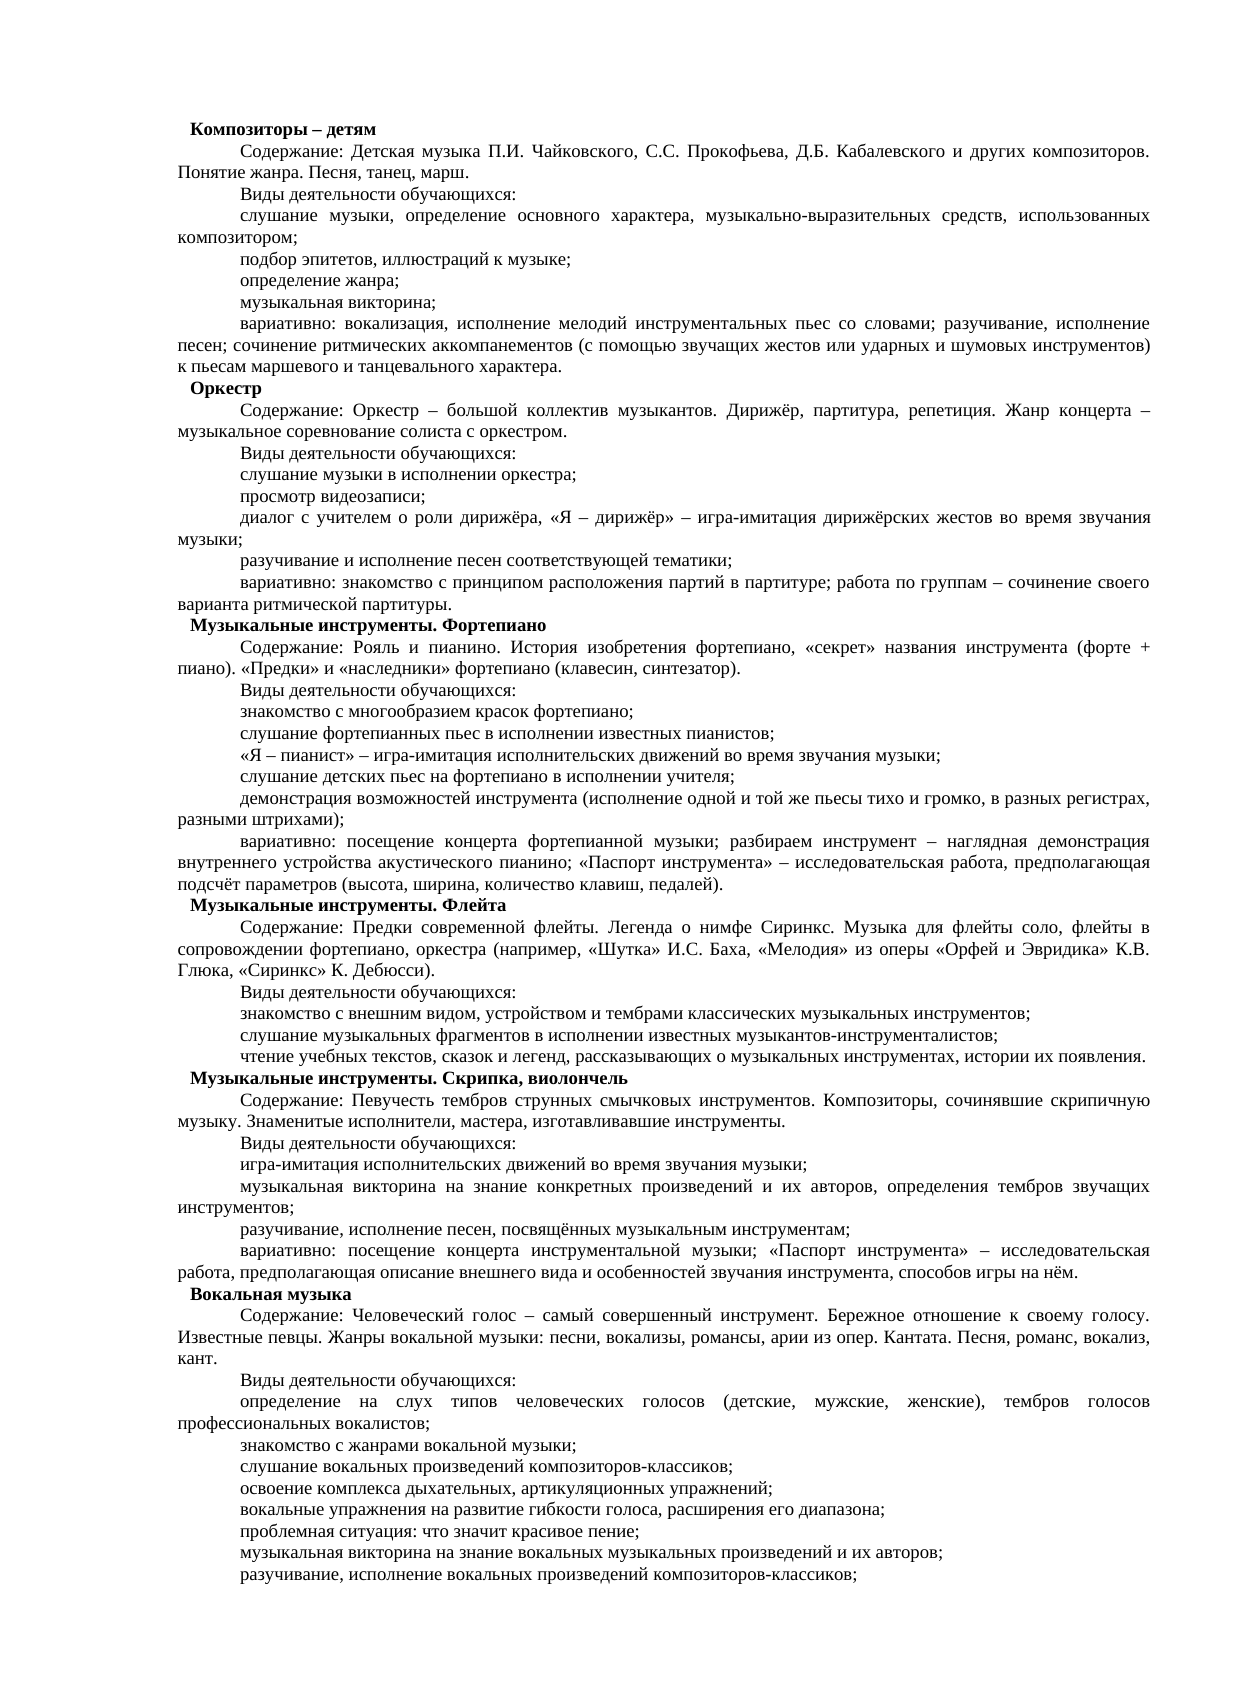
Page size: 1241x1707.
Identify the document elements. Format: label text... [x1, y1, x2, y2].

text игра-имитация исполнительских движений во время звучания музыки; [177, 1153, 1152, 1175]
text Виды деятельности обучающихся: [177, 1132, 1152, 1153]
text Музыкальные инструменты. Фортепиано [190, 614, 1152, 636]
text вариативно: вокализация, исполнение мелодий инструментальных пьес со словами; разучивание, исполнение песен; сочинение ритмических аккомпанементов (с помощью звучащих жестов или ударных и шумовых инструментов) к пьесам маршевого и танцевального характера. [177, 312, 1152, 377]
text Содержание: Рояль и пианино. История изобретения фортепиано, «секрет» названия инструмента (форте + пиано). «Предки» и «наследники» фортепиано (клавесин, синтезатор). [177, 636, 1152, 679]
text Оркестр [190, 377, 1152, 398]
text Содержание: Певучесть тембров струнных смычковых инструментов. Композиторы, сочинявшие скрипичную музыку. Знаменитые исполнители, мастера, изготавливавшие инструменты. [177, 1088, 1152, 1132]
text Виды деятельности обучающихся: [177, 183, 1152, 204]
text «Я – пианист» – игра-имитация исполнительских движений во время звучания музыки; [177, 743, 1152, 765]
text Содержание: Предки современной флейты. Легенда о нимфе Сиринкс. Музыка для флейты соло, флейты в сопровождении фортепиано, оркестра (например, «Шутка» И.С. Баха, «Мелодия» из оперы «Орфей и Эвридика» К.В. Глюка, «Сиринкс» К. Дебюсси). [177, 916, 1152, 981]
text Виды деятельности обучающихся: [177, 981, 1152, 1002]
text Содержание: Оркестр – большой коллектив музыкантов. Дирижёр, партитура, репетиция. Жанр концерта – музыкальное соревнование солиста с оркестром. [177, 398, 1152, 442]
text слушание музыки, определение основного характера, музыкально-выразительных средств, использованных композитором; [177, 204, 1152, 247]
text Содержание: Детская музыка П.И. Чайковского, С.С. Прокофьева, Д.Б. Кабалевского и других композиторов. Понятие жанра. Песня, танец, марш. [177, 140, 1152, 183]
text чтение учебных текстов, сказок и легенд, рассказывающих о музыкальных инструментах, истории их появления. [177, 1045, 1152, 1067]
text вариативно: посещение концерта инструментальной музыки; «Паспорт инструмента» – исследовательская работа, предполагающая описание внешнего вида и особенностей звучания инструмента, способов игры на нём. [177, 1239, 1152, 1282]
text знакомство с многообразием красок фортепиано; [177, 700, 1152, 722]
text разучивание, исполнение вокальных произведений композиторов-классиков; [177, 1563, 1152, 1584]
text вокальные упражнения на развитие гибкости голоса, расширения его диапазона; [177, 1498, 1152, 1520]
text проблемная ситуация: что значит красивое пение; [177, 1520, 1152, 1541]
text Музыкальные инструменты. Флейта [190, 894, 1152, 916]
text Виды деятельности обучающихся: [177, 442, 1152, 463]
text музыкальная викторина на знание вокальных музыкальных произведений и их авторов; [177, 1541, 1152, 1563]
text определение жанра; [177, 269, 1152, 291]
text разучивание, исполнение песен, посвящённых музыкальным инструментам; [177, 1218, 1152, 1239]
text знакомство с внешним видом, устройством и тембрами классических музыкальных инструментов; [177, 1002, 1152, 1024]
text просмотр видеозаписи; [177, 485, 1152, 506]
text демонстрация возможностей инструмента (исполнение одной и той же пьесы тихо и громко, в разных регистрах, разными штрихами); [177, 787, 1152, 830]
text слушание музыкальных фрагментов в исполнении известных музыкантов-инструменталистов; [177, 1024, 1152, 1045]
text Содержание: Человеческий голос – самый совершенный инструмент. Бережное отношение к своему голосу. Известные певцы. Жанры вокальной музыки: песни, вокализы, романсы, арии из опер. Кантата. Песня, романс, вокализ, кант. [177, 1304, 1152, 1369]
text слушание музыки в исполнении оркестра; [177, 463, 1152, 485]
text определение на слух типов человеческих голосов (детские, мужские, женские), тембров голосов профессиональных вокалистов; [177, 1390, 1152, 1433]
text слушание детских пьес на фортепиано в исполнении учителя; [177, 765, 1152, 787]
text вариативно: посещение концерта фортепианной музыки; разбираем инструмент – наглядная демонстрация внутреннего устройства акустического пианино; «Паспорт инструмента» – исследовательская работа, предполагающая подсчёт параметров (высота, ширина, количество клавиш, педалей). [177, 830, 1152, 894]
text освоение комплекса дыхательных, артикуляционных упражнений; [177, 1477, 1152, 1498]
text Виды деятельности обучающихся: [177, 679, 1152, 700]
text Виды деятельности обучающихся: [177, 1369, 1152, 1390]
text слушание фортепианных пьес в исполнении известных пианистов; [177, 722, 1152, 743]
text диалог с учителем о роли дирижёра, «Я – дирижёр» – игра-имитация дирижёрских жестов во время звучания музыки; [177, 506, 1152, 549]
text Вокальная музыка [190, 1282, 1152, 1304]
text музыкальная викторина на знание конкретных произведений и их авторов, определения тембров звучащих инструментов; [177, 1175, 1152, 1218]
text разучивание и исполнение песен соответствующей тематики; [177, 549, 1152, 571]
text знакомство с жанрами вокальной музыки; [177, 1433, 1152, 1455]
text подбор эпитетов, иллюстраций к музыке; [177, 247, 1152, 269]
text Музыкальные инструменты. Скрипка, виолончель [190, 1067, 1152, 1088]
text музыкальная викторина; [177, 291, 1152, 312]
text слушание вокальных произведений композиторов-классиков; [177, 1455, 1152, 1477]
text Композиторы – детям [190, 118, 1152, 140]
text вариативно: знакомство с принципом расположения партий в партитуре; работа по группам – сочинение своего варианта ритмической партитуры. [177, 571, 1152, 614]
